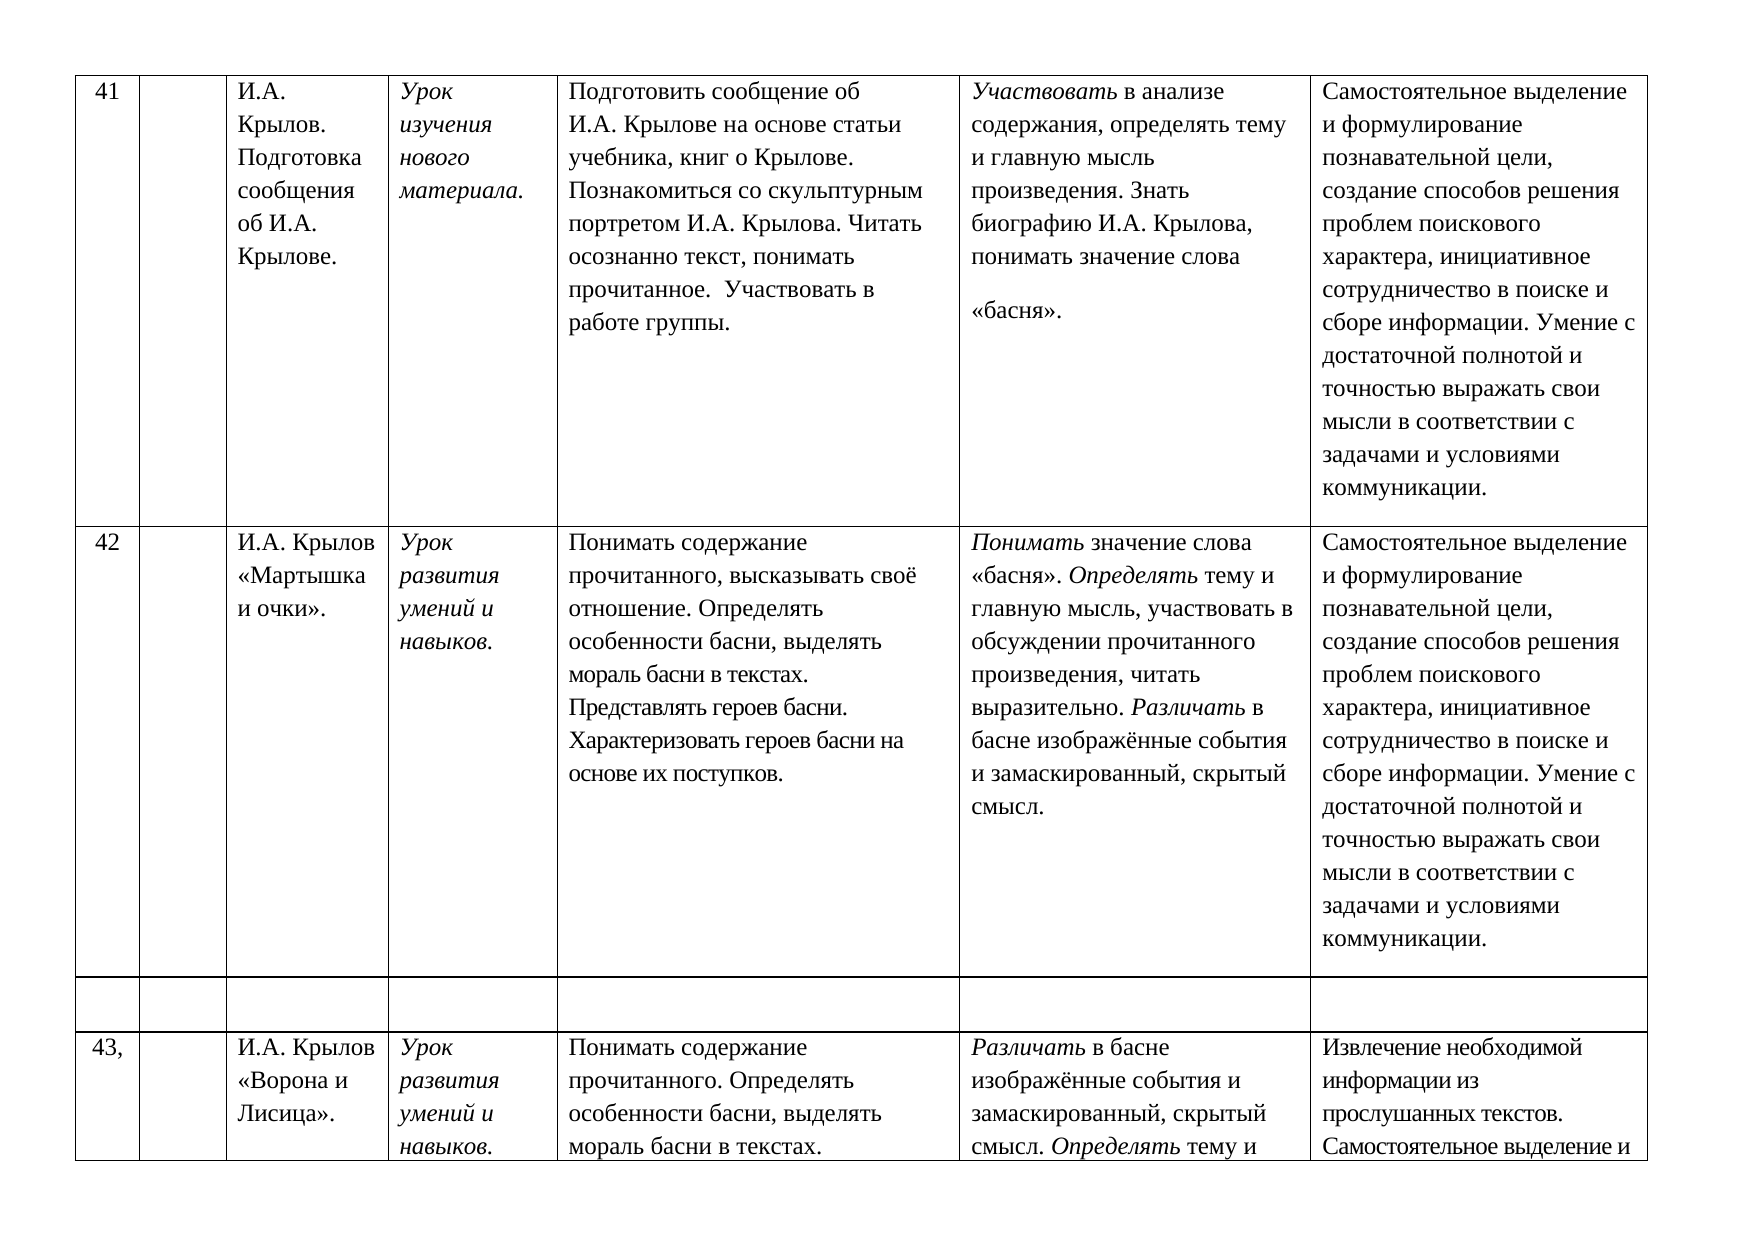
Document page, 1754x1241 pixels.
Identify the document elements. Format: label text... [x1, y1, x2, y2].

table_cell [1311, 978, 1647, 1031]
table_cell Понимать значение слова «басня». Определять тему и главную мысль, участвовать в обсуждении прочитанного произведения, читать выразительно. Различать в басне изображённые события и замаскированный, скрытый смысл. [960, 527, 1310, 976]
table_cell Подготовить сообщение об И.А. Крылове на основе статьи учебника, книг о Крылове. Познакомиться со скульптурным портретом И.А. Крылова. Читать осознанно текст, понимать прочитанное. Участвовать в работе группы. [558, 76, 959, 526]
table_cell [389, 978, 557, 1031]
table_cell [1311, 1033, 1647, 1160]
table_cell [140, 76, 226, 526]
table_cell Участвовать в анализе содержания, определять тему и главную мысль произведения. Знать биографию И.А. Крылова, понимать значение слова «басня». [960, 76, 1310, 526]
table_cell [140, 1033, 226, 1160]
table_cell Самостоятельное выделение и формулирование познавательной цели, создание способов решения проблем поискового характера, инициативное сотрудничество в поиске и сборе информации. Умение с достаточной полнотой и точностью выражать свои мысли в соответствии с задачами и условиями коммуникации. [1311, 76, 1647, 526]
table_cell [140, 527, 226, 976]
table_cell [960, 978, 1310, 1031]
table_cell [960, 1033, 1310, 1160]
table_cell [140, 978, 226, 1031]
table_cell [389, 1033, 557, 1160]
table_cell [558, 1033, 959, 1160]
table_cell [227, 1033, 388, 1160]
table_cell И.А. Крылов «Мартышка и очки». [227, 527, 388, 976]
table_cell [558, 978, 959, 1031]
table_cell 43, 44 [76, 1033, 139, 1160]
table_cell [227, 978, 388, 1031]
table_cell Урок изучения нового материала. [389, 76, 557, 526]
table_cell Понимать содержание прочитанного, высказывать своё отношение. Определять особенности басни, выделять мораль басни в текстах. Представлять героев басни. Характеризовать героев басни на основе их поступков. [558, 527, 959, 976]
table_cell Самостоятельное выделение и формулирование познавательной цели, создание способов решения проблем поискового характера, инициативное сотрудничество в поиске и сборе информации. Умение с достаточной полнотой и точностью выражать свои мысли в соответствии с задачами и условиями коммуникации. [1311, 527, 1647, 976]
table_cell 41 [76, 76, 139, 526]
table_cell Урок развития умений и навыков. [389, 527, 557, 976]
table_cell [76, 978, 139, 1031]
table_cell И.А. Крылов. Подготовка сообщения об И.А. Крылове. [227, 76, 388, 526]
table_cell 42 [76, 527, 139, 976]
